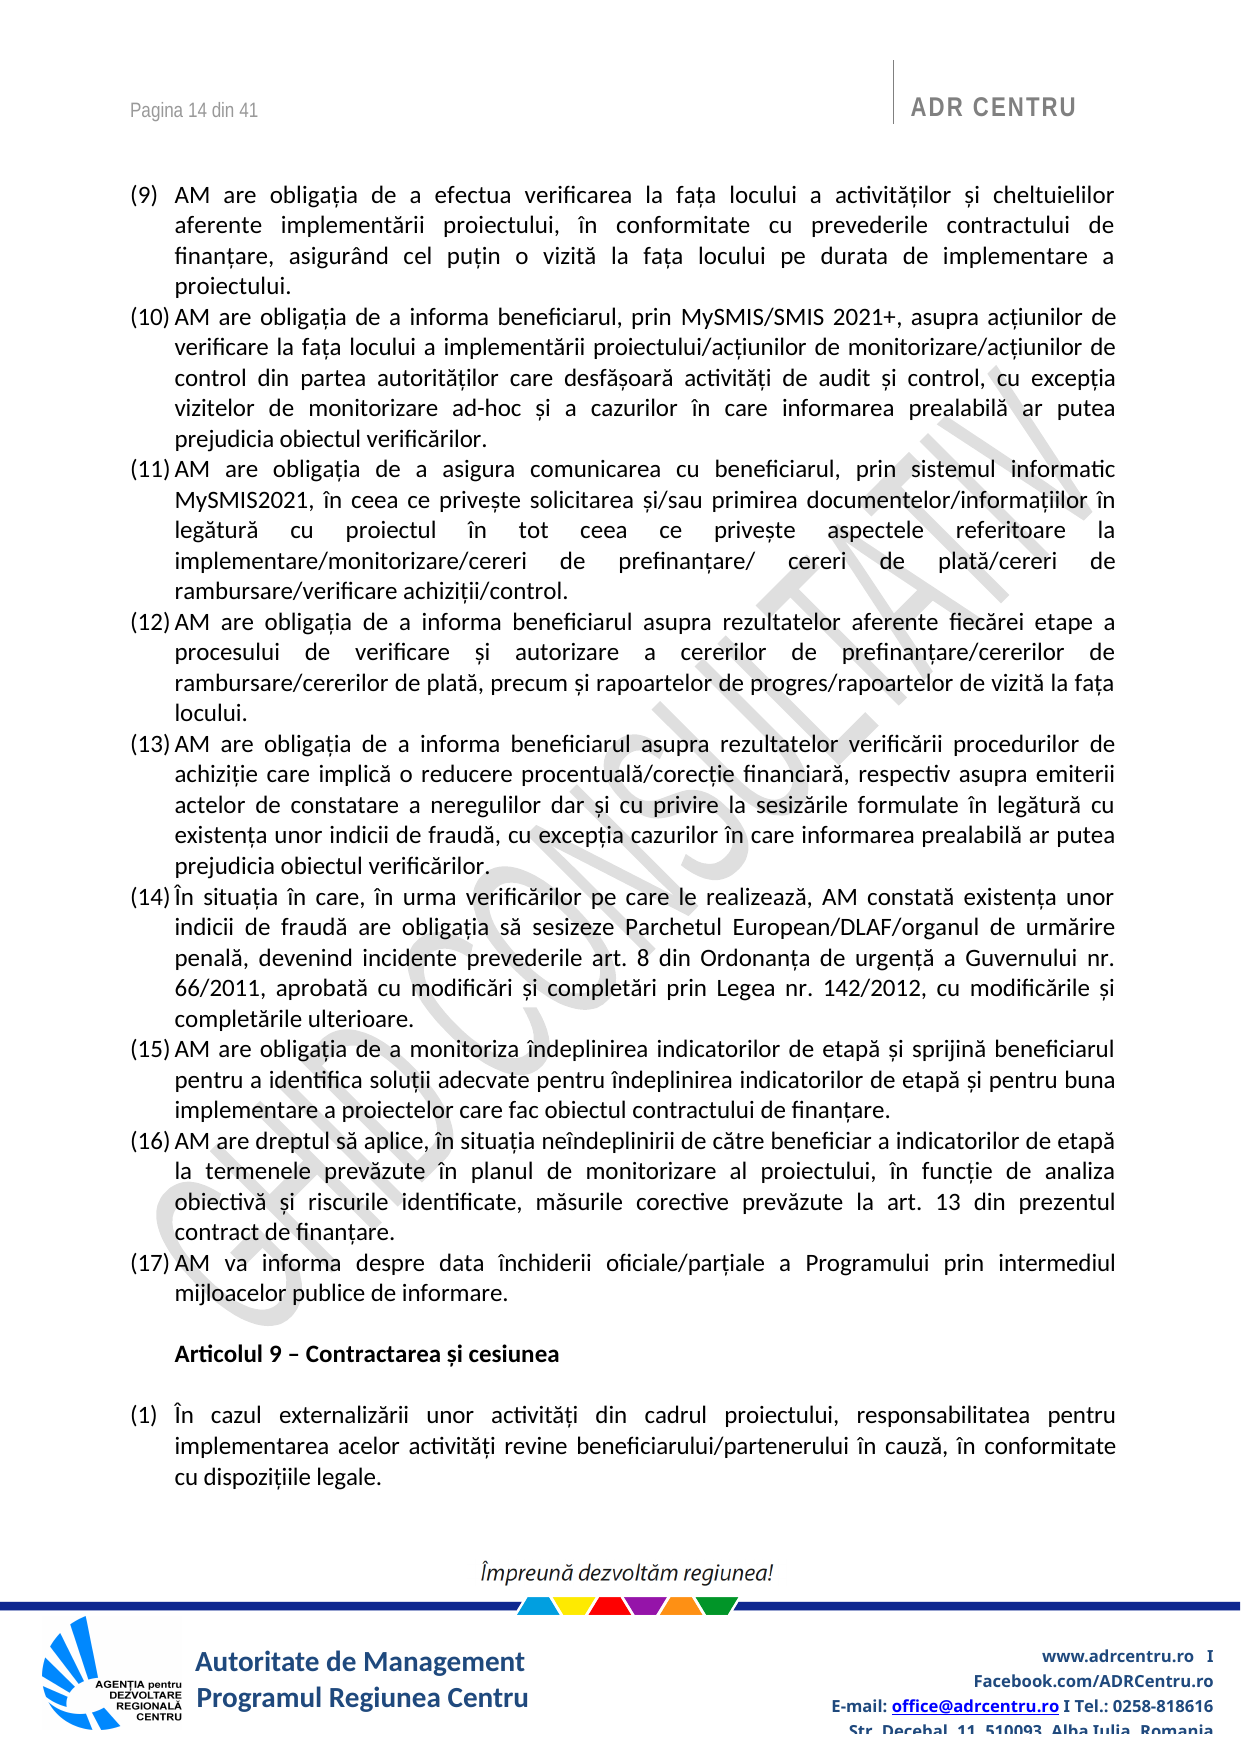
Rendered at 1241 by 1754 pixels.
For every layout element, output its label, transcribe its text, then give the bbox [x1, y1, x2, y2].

list În cazul externalizării unor activități din cadrul proiectului, responsabilitatea pentru implementarea acelor activități revine beneficiarului/partenerului în cauză, în conformitate cu dispozițiile legale. [130, 1399, 1117, 1491]
list AM are obligația de a informa beneficiarul, prin MySMIS/SMIS 2021+, asupra acțiunilor de verificare la fața locului a implementării proiectului/acțiunilor de monitorizare/acțiunilor de control din partea autorităților care desfășoară activități de audit și control, cu excepția vizitelor de monitorizare ad-hoc și a cazurilor în care informarea prealabilă ar putea prejudicia obiectul verificărilor. [130, 301, 1117, 453]
picture [0, 1597, 526, 1615]
list AM are obligația de a efectua verificarea la fața locului a activităților și cheltuielilor aferente implementării proiectului, în conformitate cu prevederile contractului de finanțare, asigurând cel puțin o vizită la fața locului pe durata de implementare a proiectului. [130, 179, 1117, 301]
text Articolul 9 – Contractarea și cesiunea [174, 1338, 1125, 1369]
picture [467, 1559, 786, 1586]
list AM are obligația de a monitoriza îndeplinirea indicatorilor de etapă și sprijină beneficiarul pentru a identifica soluții adecvate pentru îndeplinirea indicatorilor de etapă și pentru buna implementare a proiectelor care fac obiectul contractului de finanțare. [130, 1033, 1117, 1125]
list AM va informa despre data închiderii oficiale/parțiale a Programului prin intermediul mijloacelor publice de informare. [130, 1247, 1117, 1308]
picture [550, 1597, 1241, 1615]
list AM are obligația de a informa beneficiarul asupra rezultatelor verificării procedurilor de achiziție care implică o reducere procentuală/corecție financiară, respectiv asupra emiterii actelor de constatare a neregulilor dar și cu privire la sesizările formulate în legătură cu existența unor indicii de fraudă, cu excepția cazurilor în care informarea prealabilă ar putea prejudicia obiectul verificărilor. [130, 728, 1117, 881]
picture [42, 1616, 182, 1730]
list AM are dreptul să aplice, în situația neîndeplinirii de către beneficiar a indicatorilor de etapă la termenele prevăzute în planul de monitorizare al proiectului, în funcție de analiza obiectivă și riscurile identificate, măsurile corective prevăzute la art. 13 din prezentul contract de finanțare. [130, 1125, 1117, 1247]
list AM are obligația de a informa beneficiarul asupra rezultatelor aferente fiecărei etape a procesului de verificare și autorizare a cererilor de prefinanțare/cererilor de rambursare/cererilor de plată, precum și rapoartelor de progres/rapoartelor de vizită la fața locului. [130, 606, 1117, 728]
list AM are obligația de a asigura comunicarea cu beneficiarul, prin sistemul informatic MySMIS2021, în ceea ce privește solicitarea și/sau primirea documentelor/informațiilor în legătură cu proiectul în tot ceea ce privește aspectele referitoare la implementare/monitorizare/cereri de prefinanțare/ cereri de plată/cereri de rambursare/verificare achiziții/control. [130, 453, 1117, 606]
list În situația în care, în urma verificărilor pe care le realizează, AM constată existența unor indicii de fraudă are obligația să sesizeze Parchetul European/DLAF/organul de urmărire penală, devenind incidente prevederile art. 8 din Ordonanța de urgență a Guvernului nr. 66/2011, aprobată cu modificări și completări prin Legea nr. 142/2012, cu modificările și completările ulterioare. [130, 881, 1117, 1033]
